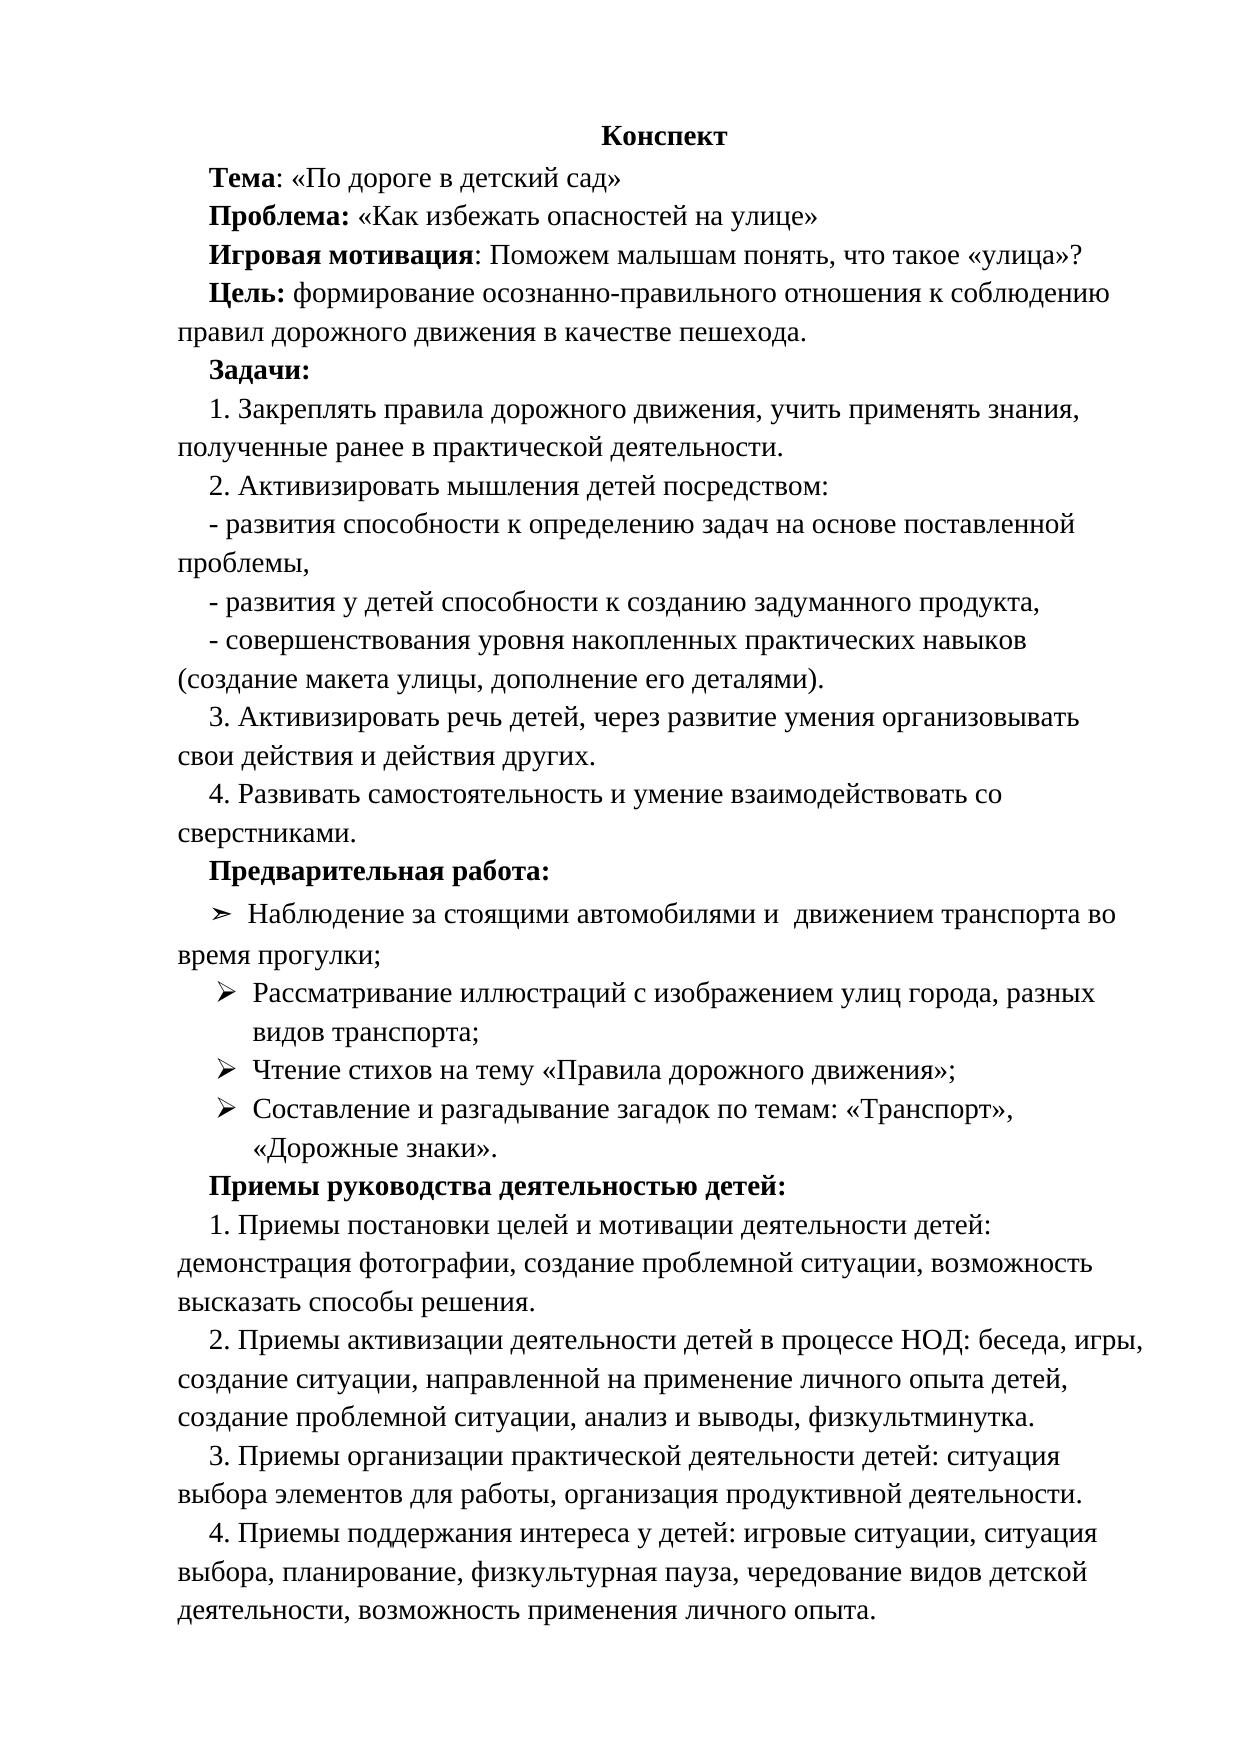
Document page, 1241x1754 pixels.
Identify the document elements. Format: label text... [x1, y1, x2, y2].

text 3. Приемы организации практической деятельности детей: ситуация выбора элементов для работы, организация продуктивной деятельности. [177, 1438, 1152, 1510]
text 4. Приемы поддержания интереса у детей: игровые ситуации, ситуация выбора, планирование, физкультурная пауза, чередование видов детской деятельности, возможность применения личного опыта. [177, 1515, 1152, 1626]
text Игровая мотивация: Поможем малышам понять, что такое «улица»? [177, 237, 1152, 270]
text Задачи: [177, 352, 1152, 386]
list Рассматривание иллюстраций с изображением улиц города, разных видов транспорта; [215, 975, 1152, 1047]
text 2. Активизировать мышления детей посредством: [177, 468, 1152, 502]
text 2. Приемы активизации деятельности детей в процессе НОД: беседа, игры, создание ситуации, направленной на применение личного опыта детей, создание проблемной ситуации, анализ и выводы, физкультминутка. [177, 1322, 1152, 1433]
text 1. Закреплять правила дорожного движения, учить применять знания, полученные ранее в практической деятельности. [177, 391, 1152, 463]
text - совершенствования уровня накопленных практических навыков (создание макета улицы, дополнение его деталями). [177, 622, 1152, 694]
text Цель: формирование осознанно-правильного отношения к соблюдению правил дорожного движения в качестве пешехода. [177, 275, 1152, 347]
text Конспект [177, 118, 1152, 152]
text Приемы руководства деятельностью детей: [177, 1168, 1152, 1202]
text Проблема: «Как избежать опасностей на улице» [177, 198, 1152, 232]
text 3. Активизировать речь детей, через развитие умения организовывать свои действия и действия других. [177, 699, 1152, 771]
list Составление и разгадывание загадок по темам: «Транспорт», «Дорожные знаки». [215, 1091, 1152, 1163]
text - развития способности к определению задач на основе поставленной проблемы, [177, 507, 1152, 579]
text - развития у детей способности к созданию задуманного продукта, [177, 584, 1152, 617]
text 1. Приемы постановки целей и мотивации деятельности детей: демонстрация фотографии, создание проблемной ситуации, возможность высказать способы решения. [177, 1207, 1152, 1317]
text Тема: «По дороге в детский сад» [177, 160, 1152, 193]
list Чтение стихов на тему «Правила дорожного движения»; [215, 1052, 1152, 1086]
text ➣ Наблюдение за стоящими автомобилями и движением транспорта во время прогулки; [177, 892, 1152, 970]
text Предварительная работа: [177, 853, 1152, 887]
text 4. Развивать самостоятельность и умение взаимодействовать со сверстниками. [177, 776, 1152, 848]
